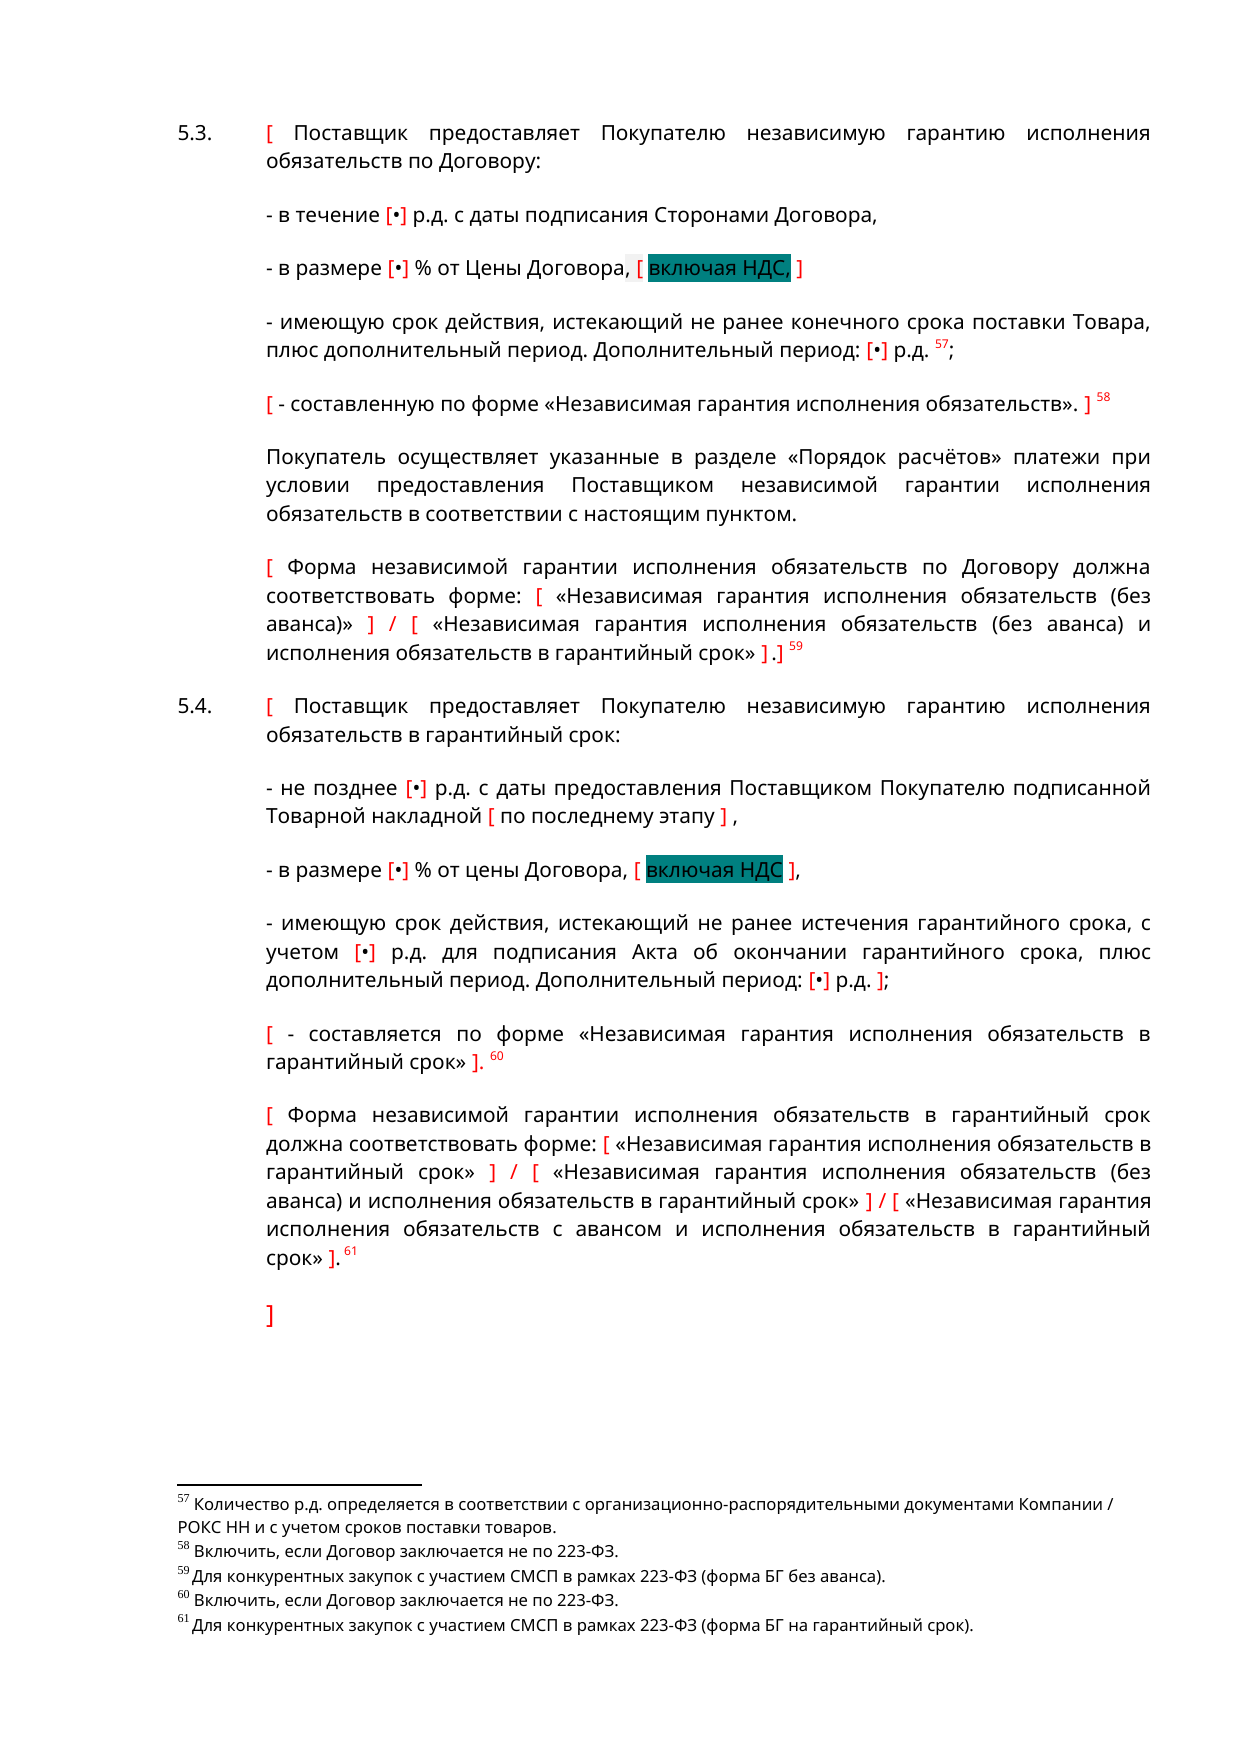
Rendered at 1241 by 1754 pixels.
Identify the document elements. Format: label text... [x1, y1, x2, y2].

text [ - составленную по форме «Независимая гарантия исполнения обязательств». ] [266, 389, 1152, 417]
list [ Поставщик предоставляет Покупателю независимую гарантию исполнения обязательств по Договору: [177, 118, 1152, 175]
text - имеющую срок действия, истекающий не ранее конечного срока поставки Товара, плюс дополнительный период. Дополнительный период: [•] р.д. ; [266, 307, 1152, 364]
text - в размере [•] % от цены Договора, [ включая НДС ], [266, 855, 646, 883]
text - в размере [•] % от Цены Договора, [ включая НДС, ] [266, 253, 1152, 282]
text [ Форма независимой гарантии исполнения обязательств в гарантийный срок должна соответствовать форме: [ «Независимая гарантия исполнения обязательств в гарантийный срок» ] / [ «Независимая гарантия исполнения обязательств (без аванса) и исполнения обязательств в гарантийный срок» ] / [ «Независимая гарантия исполнения обязательств с авансом и исполнения обязательств в гарантийный срок» ]. [266, 1101, 1152, 1271]
text - в размере [•] % от цены Договора, [ включая НДС ], [783, 855, 1152, 883]
text ] [266, 1296, 1152, 1330]
text - в течение [•] р.д. с даты подписания Сторонами Договора, [266, 200, 1152, 228]
text - не позднее [•] р.д. с даты предоставления Поставщиком Покупателю подписанной Товарной накладной [ по последнему этапу ] , [266, 773, 1152, 830]
text Покупатель осуществляет указанные в разделе «Порядок расчётов» платежи при условии предоставления Поставщиком независимой гарантии исполнения обязательств в соответствии с настоящим пунктом. [266, 442, 1152, 527]
text - имеющую срок действия, истекающий не ранее истечения гарантийного срока, с учетом [•] р.д. для подписания Акта об окончании гарантийного срока, плюс дополнительный период. Дополнительный период: [•] р.д. ]; [266, 908, 1152, 994]
text [ Форма независимой гарантии исполнения обязательств по Договору должна соответствовать форме: [ «Независимая гарантия исполнения обязательств (без аванса)» ] / [ «Независимая гарантия исполнения обязательств (без аванса) и исполнения обязательств в гарантийный срок» ] .] [266, 552, 1152, 666]
text [ - составляется по форме «Независимая гарантия исполнения обязательств в гарантийный срок» ]. [266, 1019, 1152, 1076]
list [ Поставщик предоставляет Покупателю независимую гарантию исполнения обязательств в гарантийный срок: [177, 691, 1152, 748]
